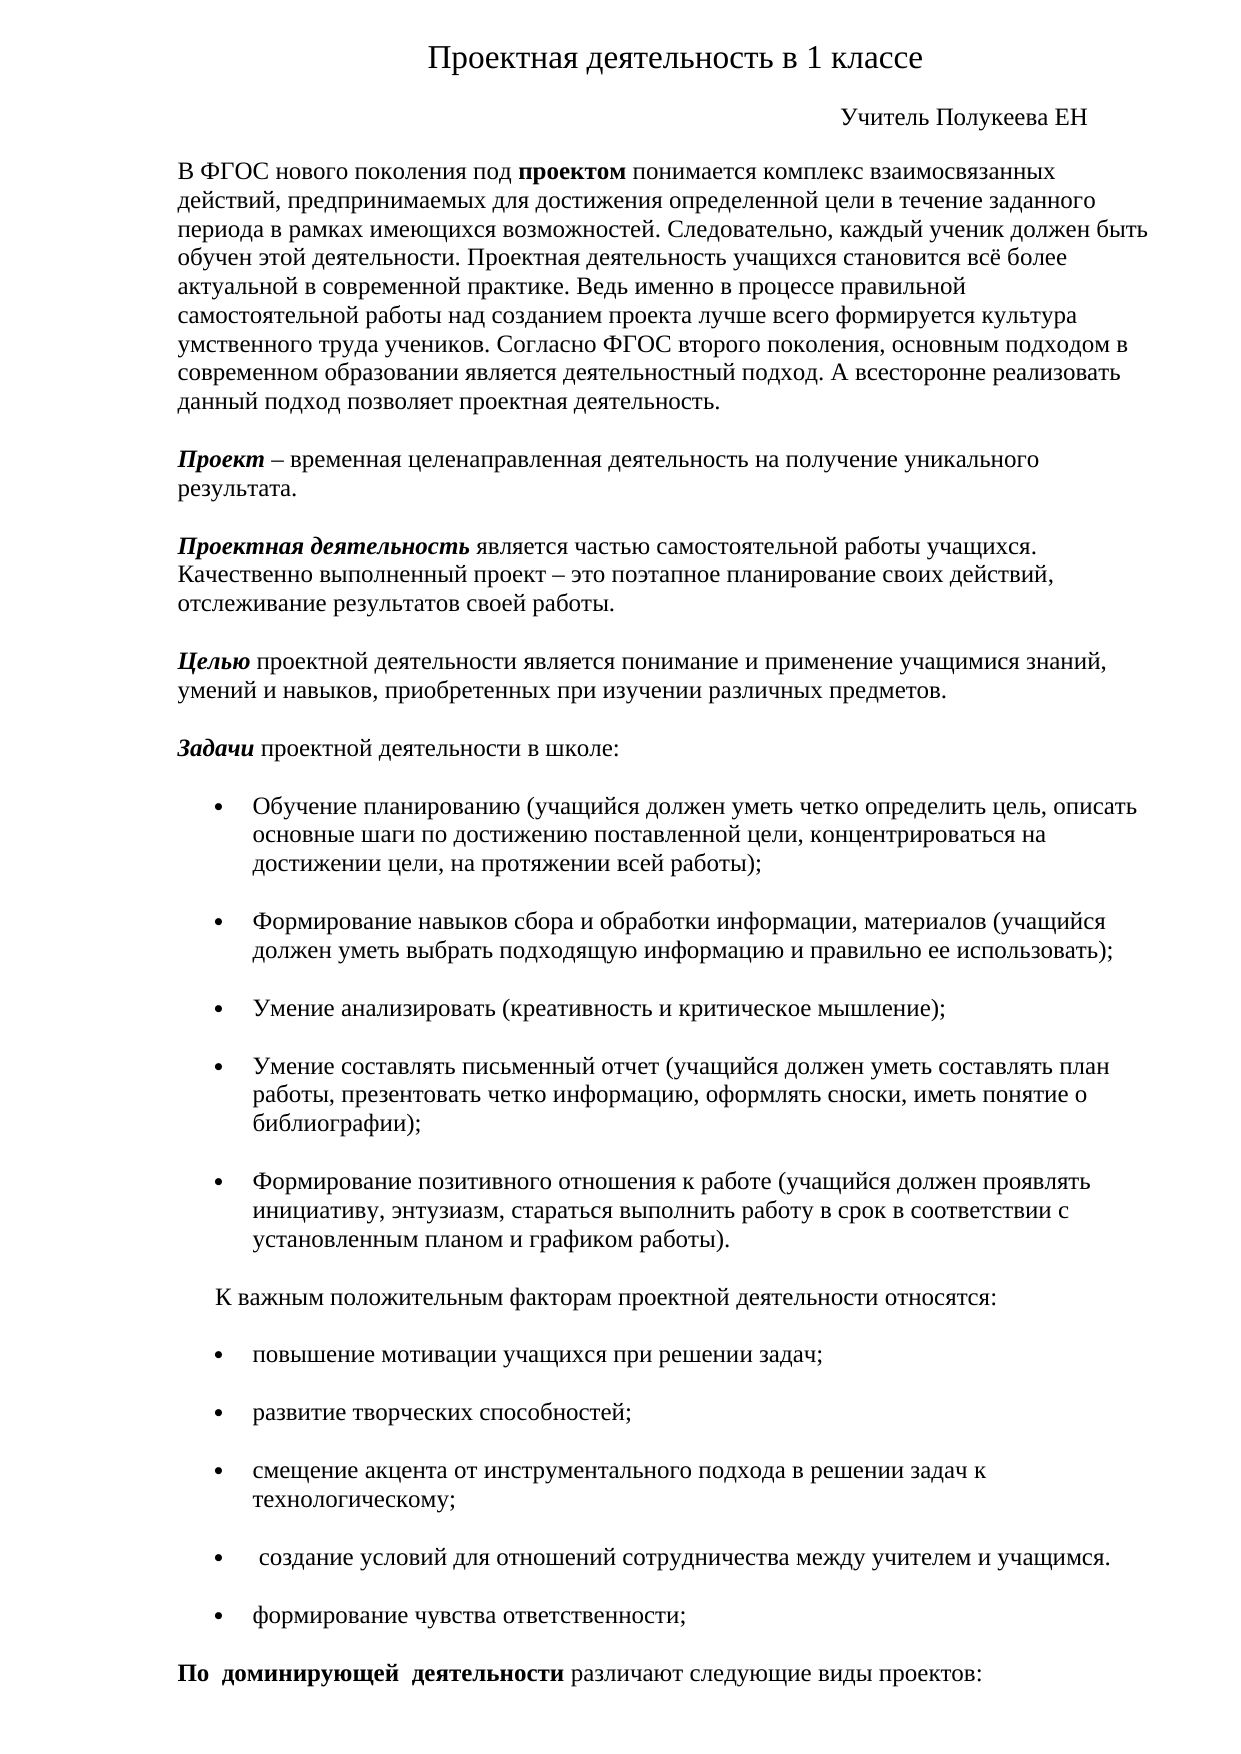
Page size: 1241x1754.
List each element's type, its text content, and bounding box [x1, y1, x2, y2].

text В ФГОС нового поколения под проектом понимается комплекс взаимосвязанных действий, предпринимаемых для достижения определенной цели в течение заданного периода в рамках имеющихся возможностей. Следовательно, каждый ученик должен быть обучен этой деятельности. Проектная деятельность учащихся становится всё более актуальной в современной практике. Ведь именно в процессе правильной самостоятельной работы над созданием проекта лучше всего формируется культура умственного труда учеников. Согласно ФГОС второго поколения, основным подходом в современном образовании является деятельностный подход. А всесторонне реализовать данный подход позволяет проектная деятельность. [177, 156, 1152, 415]
list Обучение планированию (учащийся должен уметь четко определить цель, описать основные шаги по достижению поставленной цели, концентрироваться на достижении цели, на протяжении всей работы); [215, 791, 1152, 877]
list Формирование навыков сбора и обработки информации, материалов (учащийся должен уметь выбрать подходящую информацию и правильно ее использовать); [215, 906, 1152, 964]
text Учитель Полукеева ЕН [177, 102, 1152, 131]
list Формирование позитивного отношения к работе (учащийся должен проявлять инициативу, энтузиазм, стараться выполнить работу в срок в соответствии с установленным планом и графиком работы). [215, 1166, 1152, 1252]
text По доминирующей деятельности различают следующие виды проектов: [177, 1658, 1152, 1687]
list создание условий для отношений сотрудничества между учителем и учащимся. [215, 1542, 1152, 1571]
list смещение акцента от инструментального подхода в решении задач к технологическому; [215, 1455, 1152, 1513]
text Проект – временная целенаправленная деятельность на получение уникального результата. [177, 444, 1152, 502]
list Умение анализировать (креативность и критическое мышление); [215, 993, 1152, 1022]
list повышение мотивации учащихся при решении задач; [215, 1339, 1152, 1368]
list развитие творческих способностей; [215, 1397, 1152, 1426]
list Умение составлять письменный отчет (учащийся должен уметь составлять план работы, презентовать четко информацию, оформлять сноски, иметь понятие о библиографии); [215, 1051, 1152, 1137]
text Задачи проектной деятельности в школе: [177, 733, 1152, 762]
text К важным положительным факторам проектной деятельности относятся: [215, 1282, 1152, 1310]
text Целью проектной деятельности является понимание и применение учащимися знаний, умений и навыков, приобретенных при изучении различных предметов. [177, 646, 1152, 704]
text Проектная деятельность в 1 классе [177, 37, 1152, 76]
list формирование чувства ответственности; [215, 1600, 1152, 1629]
text Проектная деятельность является частью самостоятельной работы учащихся. Качественно выполненный проект – это поэтапное планирование своих действий, отслеживание результатов своей работы. [177, 531, 1152, 617]
